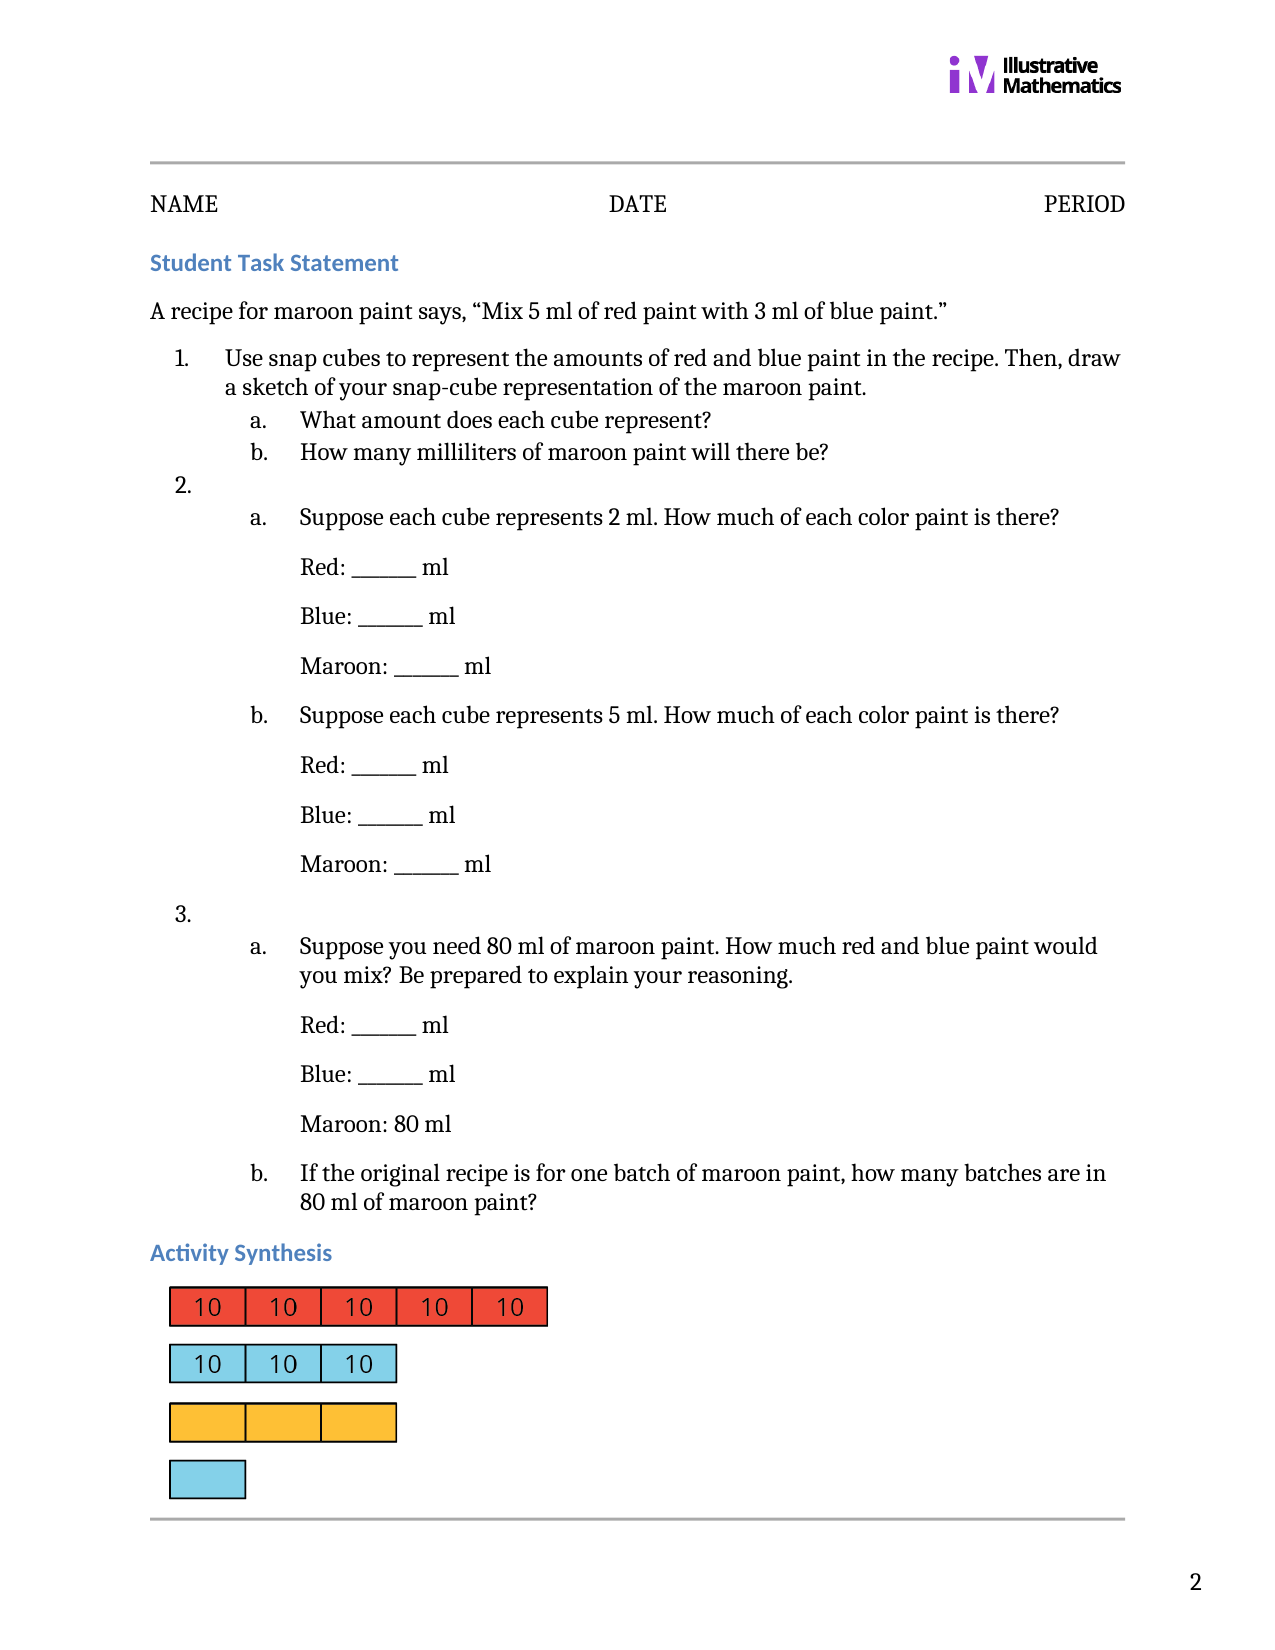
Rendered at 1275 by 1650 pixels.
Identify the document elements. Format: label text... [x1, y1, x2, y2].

list If the original recipe is for one batch of maroon paint, how many batches are in 80 ml of maroon paint? [250, 1159, 1125, 1217]
picture [168, 1286, 549, 1384]
picture [168, 1402, 398, 1500]
list Suppose each cube represents 2 ml. How much of each color paint is there? [250, 503, 1125, 532]
list Suppose you need 80 ml of maroon paint. How much red and blue paint would you mix? Be prepared to explain your reasoning. [250, 932, 1125, 990]
list Red: _______ ml [250, 1011, 1125, 1039]
list Suppose each cube represents 5 ml. How much of each color paint is there? [250, 701, 1125, 730]
list Maroon: _______ ml [250, 850, 1125, 879]
list Blue: _______ ml [250, 801, 1125, 829]
picture [949, 55, 1121, 93]
list Blue: _______ ml [250, 602, 1125, 631]
list What amount does each cube represent? [250, 406, 1125, 434]
subtitle Student Task Statement [150, 247, 1125, 278]
list Maroon: _______ ml [250, 652, 1125, 681]
list Blue: _______ ml [250, 1060, 1125, 1089]
list Use snap cubes to represent the amounts of red and blue paint in the recipe. Then, draw a sketch of your snap-cube representation of the maroon paint. [175, 344, 1125, 402]
list Red: _______ ml [250, 751, 1125, 780]
list Maroon: 80 ml [250, 1110, 1125, 1138]
list How many milliliters of maroon paint will there be? [250, 438, 1125, 467]
subtitle Activity Synthesis [150, 1238, 1125, 1268]
text A recipe for maroon paint says, “Mix 5 ml of red paint with 3 ml of blue paint.” [150, 297, 1125, 326]
list Red: _______ ml [250, 553, 1125, 581]
